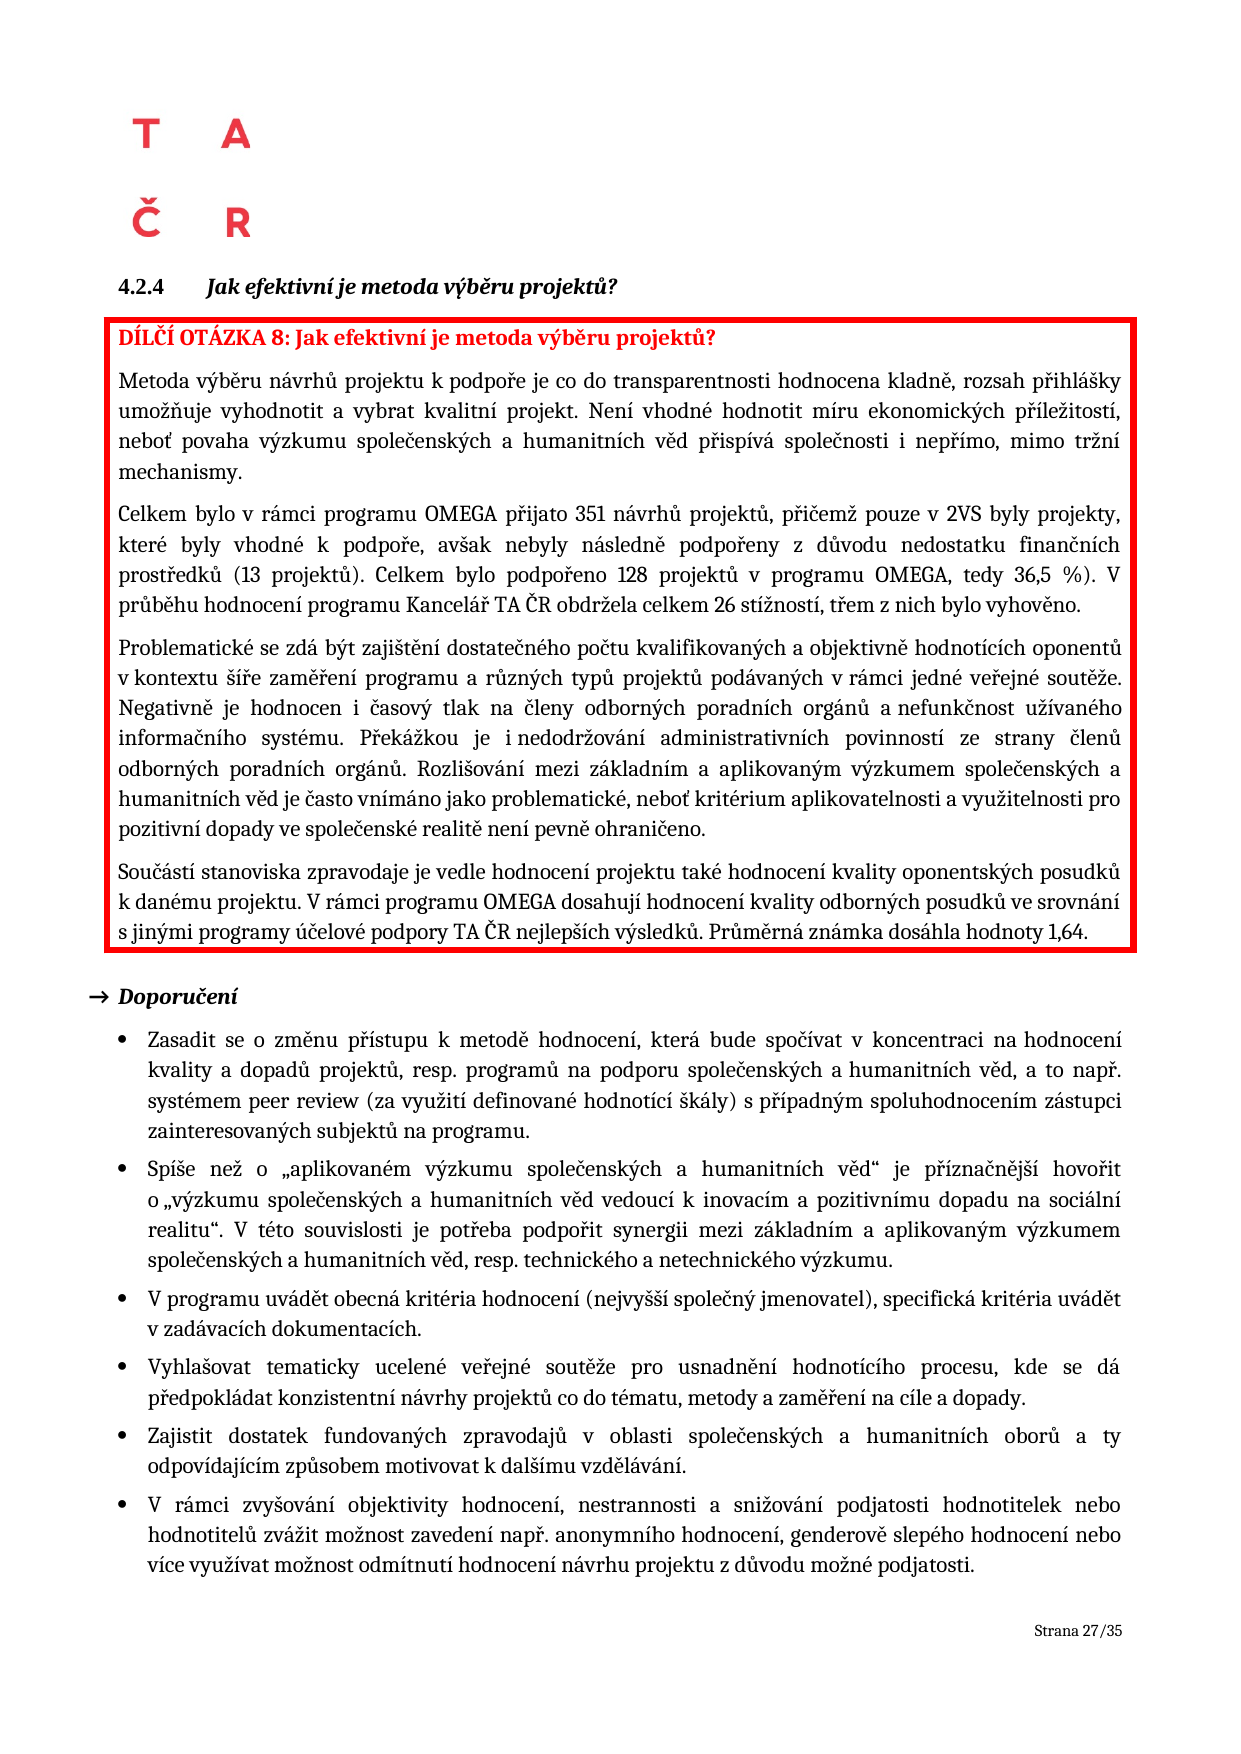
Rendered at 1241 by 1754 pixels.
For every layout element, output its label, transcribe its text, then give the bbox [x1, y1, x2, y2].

text DÍLČÍ OTÁZKA 8: Jak efektivní je metoda výběru projektů? [110, 323, 1130, 351]
text Zajistit dostatek fundovaných zpravodajů v oblasti společenských a humanitních oborů a ty odpovídajícím způsobem motivovat k dalšímu vzdělávání. [118, 1423, 1122, 1479]
text Spíše než o „aplikovaném výzkumu společenských a humanitních věd“ je příznačnější hovořit o „výzkumu společenských a humanitních věd vedoucí k inovacím a pozitivnímu dopadu na sociální realitu“. V této souvislosti je potřeba podpořit synergii mezi základním a aplikovaným výzkumem společenských a humanitních věd, resp. technického a netechnického výzkumu. [118, 1156, 1122, 1273]
text V rámci zvyšování objektivity hodnocení, nestrannosti a snižování podjatosti hodnotitelek nebo hodnotitelů zvážit možnost zavedení např. anonymního hodnocení, genderově slepého hodnocení nebo více využívat možnost odmítnutí hodnocení návrhu projektu z důvodu možné podjatosti. [118, 1492, 1122, 1578]
text Celkem bylo v rámci programu OMEGA přijato 351 návrhů projektů, přičemž pouze v 2VS byly projekty, které byly vhodné k podpoře, avšak nebyly následně podpořeny z důvodu nedostatku finančních prostředků (13 projektů). Celkem bylo podpořeno 128 projektů v programu OMEGA, tedy 36,5 %). V průběhu hodnocení programu Kancelář TA ČR obdržela celkem 26 stížností, třem z nich bylo vyhověno. [110, 493, 1130, 618]
text V programu uvádět obecná kritéria hodnocení (nejvyšší společný jmenovatel), specifická kritéria uvádět v zadávacích dokumentacích. [118, 1285, 1122, 1342]
text Problematické se zdá být zajištění dostatečného počtu kvalifikovaných a objektivně hodnotících oponentů v kontextu šíře zaměření programu a různých typů projektů podávaných v rámci jedné veřejné soutěže. Negativně je hodnocen i časový tlak na členy odborných poradních orgánů a nefunkčnost užívaného informačního systému. Překážkou je i nedodržování administrativních povinností ze strany členů odborných poradních orgánů. Rozlišování mezi základním a aplikovaným výzkumem společenských a humanitních věd je často vnímáno jako problematické, neboť kritérium aplikovatelnosti a využitelnosti pro pozitivní dopady ve společenské realitě není pevně ohraničeno. [110, 626, 1130, 842]
text Metoda výběru návrhů projektu k podpoře je co do transparentnosti hodnocena kladně, rozsah přihlášky umožňuje vyhodnotit a vybrat kvalitní projekt. Není vhodné hodnotit míru ekonomických příležitostí, neboť povaha výzkumu společenských a humanitních věd přispívá společnosti i nepřímo, mimo tržní mechanismy. [110, 359, 1130, 485]
picture [14, 0, 251, 237]
text Zasadit se o změnu přístupu k metodě hodnocení, která bude spočívat v koncentraci na hodnocení kvality a dopadů projektů, resp. programů na podporu společenských a humanitních věd, a to např. systémem peer review (za využití definované hodnotící škály) s případným spoluhodnocením zástupci zainteresovaných subjektů na programu. [118, 1027, 1122, 1144]
text Součástí stanoviska zpravodaje je vedle hodnocení projektu také hodnocení kvality oponentských posudků k danému projektu. V rámci programu OMEGA dosahují hodnocení kvality odborných posudků ve srovnání s jinými programy účelové podpory TA ČR nejlepších výsledků. Průměrná známka dosáhla hodnoty 1,64. [110, 850, 1130, 947]
subtitle Jak efektivní je metoda výběru projektů? [118, 273, 1122, 300]
subtitle Doporučení [88, 982, 1122, 1010]
text Vyhlašovat tematicky ucelené veřejné soutěže pro usnadnění hodnotícího procesu, kde se dá předpokládat konzistentní návrhy projektů co do tématu, metody a zaměření na cíle a dopady. [118, 1354, 1122, 1411]
